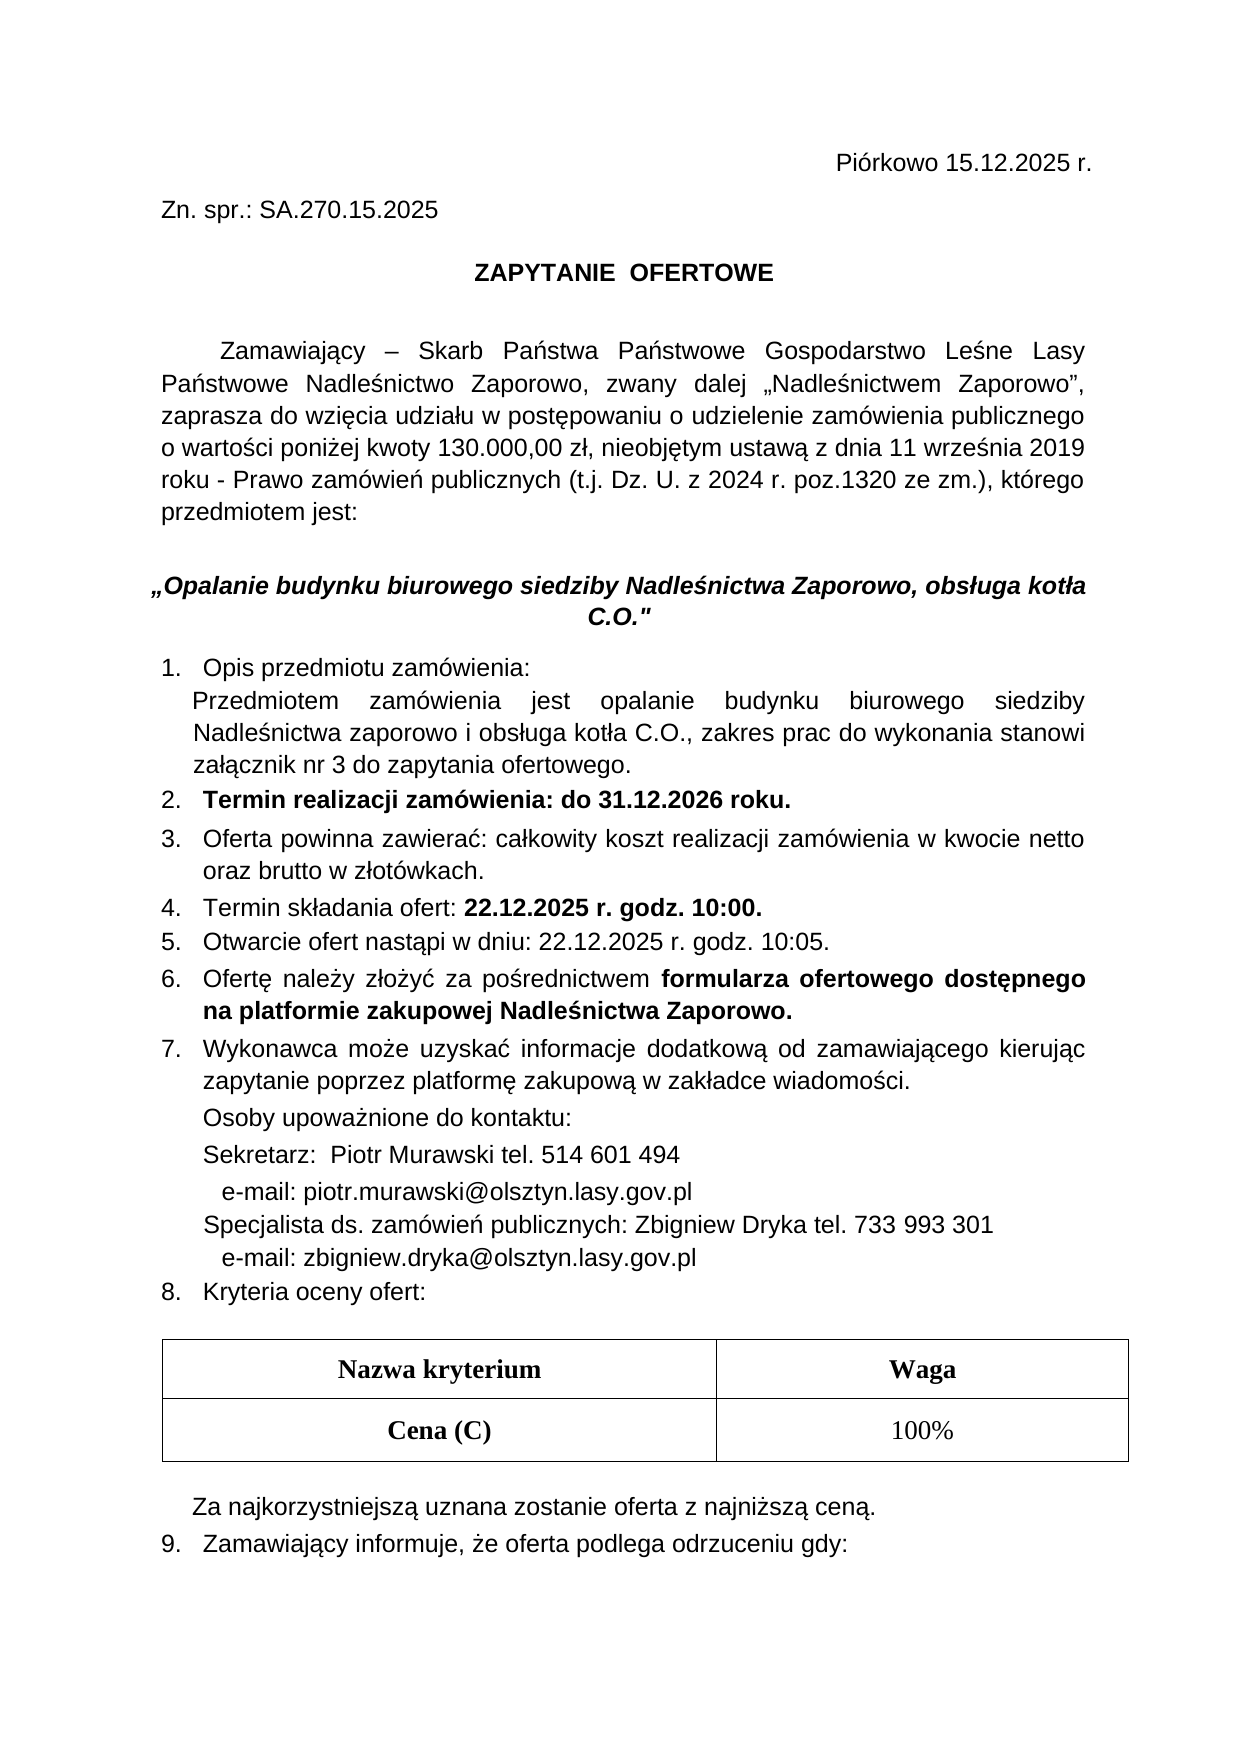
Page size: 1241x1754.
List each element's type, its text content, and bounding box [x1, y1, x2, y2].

list Oferta powinna zawierać: całkowity koszt realizacji zamówienia w kwocie netto oraz brutto w złotówkach. [161, 824, 1086, 884]
text e-mail: zbigniew.dryka@olsztyn.lasy.gov.pl [221, 1243, 1086, 1272]
text Zamawiający – Skarb Państwa Państwowe Gospodarstwo Leśne Lasy Państwowe Nadleśnictwo Zaporowo, zwany dalej „Nadleśnictwem Zaporowo”, zaprasza do wzięcia udziału w postępowaniu o udzielenie zamówienia publicznego o wartości poniżej kwoty 130.000,00 zł, nieobjętym ustawą z dnia 11 września 2019 roku - Prawo zamówień publicznych (t.j. Dz. U. z 2024 r. poz.1320 ze zm.), którego przedmiotem jest: [161, 336, 1086, 526]
list Termin składania ofert: 22.12.2025 r. godz. 10:00. [161, 893, 1086, 922]
table_header Nazwa kryterium [163, 1340, 716, 1398]
list Zamawiający informuje, że oferta podlega odrzuceniu gdy: [161, 1529, 1086, 1558]
text Specjalista ds. zamówień publicznych: Zbigniew Dryka tel. 733 993 301 [148, 1210, 1086, 1239]
text e-mail: piotr.murawski@olsztyn.lasy.gov.pl [221, 1177, 1086, 1206]
text Zn. spr.: SA.270.15.2025 [161, 195, 1086, 224]
table_header Waga [717, 1340, 1128, 1398]
list Termin realizacji zamówienia: do 31.12.2026 roku. [161, 785, 1086, 814]
list Opis przedmiotu zamówienia: [161, 653, 1086, 681]
text Przedmiotem zamówienia jest opalanie budynku biurowego siedziby Nadleśnictwa zaporowo i obsługa kotła C.O., zakres prac do wykonania stanowi załącznik nr 3 do zapytania ofertowego. [192, 686, 1086, 779]
list Wykonawca może uzyskać informacje dodatkową od zamawiającego kierując zapytanie poprzez platformę zakupową w zakładce wiadomości. [161, 1034, 1086, 1095]
text Sekretarz: Piotr Murawski tel. 514 601 494 [203, 1140, 1086, 1169]
text Za najkorzystniejszą uznana zostanie oferta z najniższą ceną. [192, 1492, 1086, 1521]
list Otwarcie ofert nastąpi w dniu: 22.12.2025 r. godz. 10:05. [161, 927, 1086, 956]
list Kryteria oceny ofert: [161, 1277, 1086, 1306]
text „Opalanie budynku biurowego siedziby Nadleśnictwa Zaporowo, obsługa kotła C.O." [148, 571, 1093, 631]
text ZAPYTANIE OFERTOWE [155, 258, 1093, 286]
text Piórkowo 15.12.2025 r. [148, 148, 1093, 176]
table_cell 100% [717, 1399, 1128, 1461]
text Osoby upoważnione do kontaktu: [203, 1103, 1086, 1132]
list Ofertę należy złożyć za pośrednictwem formularza ofertowego dostępnego na platformie zakupowej Nadleśnictwa Zaporowo. [161, 964, 1086, 1025]
table_cell Cena (C) [163, 1399, 716, 1461]
